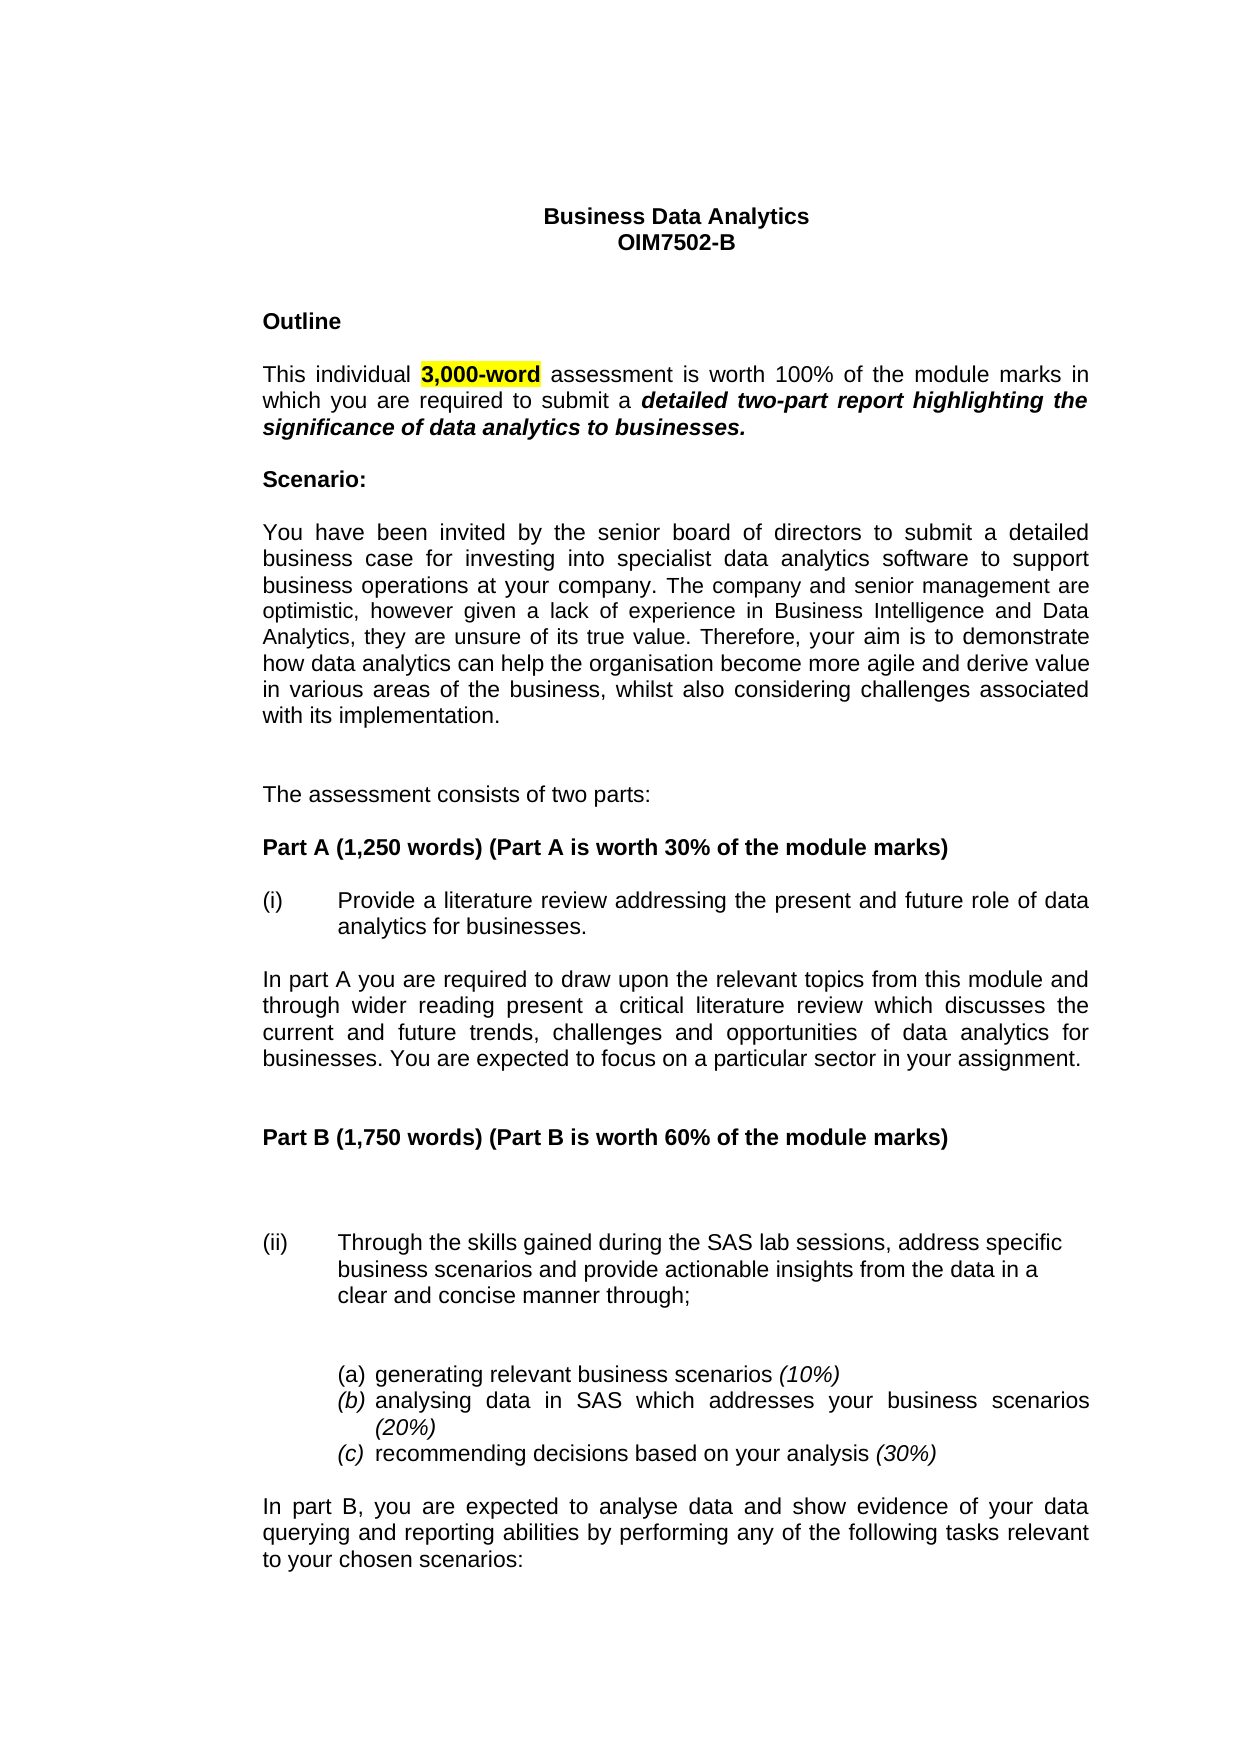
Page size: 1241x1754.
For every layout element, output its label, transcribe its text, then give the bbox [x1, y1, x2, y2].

text Scenario: [262, 466, 1090, 493]
list Through the skills gained during the SAS lab sessions, address specific business scenarios and provide actionable insights from the data in a clear and concise manner through; [262, 1229, 1090, 1308]
text Part B (1,750 words) (Part B is worth 60% of the module marks) [262, 1124, 1090, 1150]
text This individual 3,000-word assessment is worth 100% of the module marks in which you are required to submit a detailed two-part report highlighting the significance of data analytics to businesses. [262, 361, 1090, 440]
list recommending decisions based on your analysis (30%) [337, 1440, 1090, 1467]
list Provide a literature review addressing the present and future role of data analytics for businesses. [262, 887, 1090, 939]
text You have been invited by the senior board of directors to submit a detailed business case for investing into specialist data analytics software to support business operations at your company. The company and senior management are optimistic, however given a lack of experience in Business Intelligence and Data Analytics, they are unsure of its true value. Therefore, your aim is to demonstrate how data analytics can help the organisation become more agile and derive value in various areas of the business, whilst also considering challenges associated with its implementation. [262, 519, 1090, 598]
list OIM7502-B [262, 229, 1090, 255]
text Part A (1,250 words) (Part A is worth 30% of the module marks) [262, 834, 1090, 860]
text Outline [262, 308, 1090, 334]
text You have been invited by the senior board of directors to submit a detailed business case for investing into specialist data analytics software to support business operations at your company. The company and senior management are optimistic, however given a lack of experience in Business Intelligence and Data Analytics, they are unsure of its true value. Therefore, your aim is to demonstrate how data analytics can help the organisation become more agile and derive value in various areas of the business, whilst also considering challenges associated with its implementation. [262, 623, 1090, 729]
text In part B, you are expected to analyse data and show evidence of your data querying and reporting abilities by performing any of the following tasks relevant to your chosen scenarios: [262, 1493, 1090, 1572]
list Business Data Analytics [262, 203, 1090, 229]
list The assessment consists of two parts: [262, 781, 1090, 808]
list analysing data in SAS which addresses your business scenarios (20%) [337, 1387, 1090, 1440]
text In part A you are required to draw upon the relevant topics from this module and through wider reading present a critical literature review which discusses the current and future trends, challenges and opportunities of data analytics for businesses. You are expected to focus on a particular sector in your assignment. [262, 966, 1090, 1071]
list generating relevant business scenarios (10%) [337, 1361, 1090, 1387]
